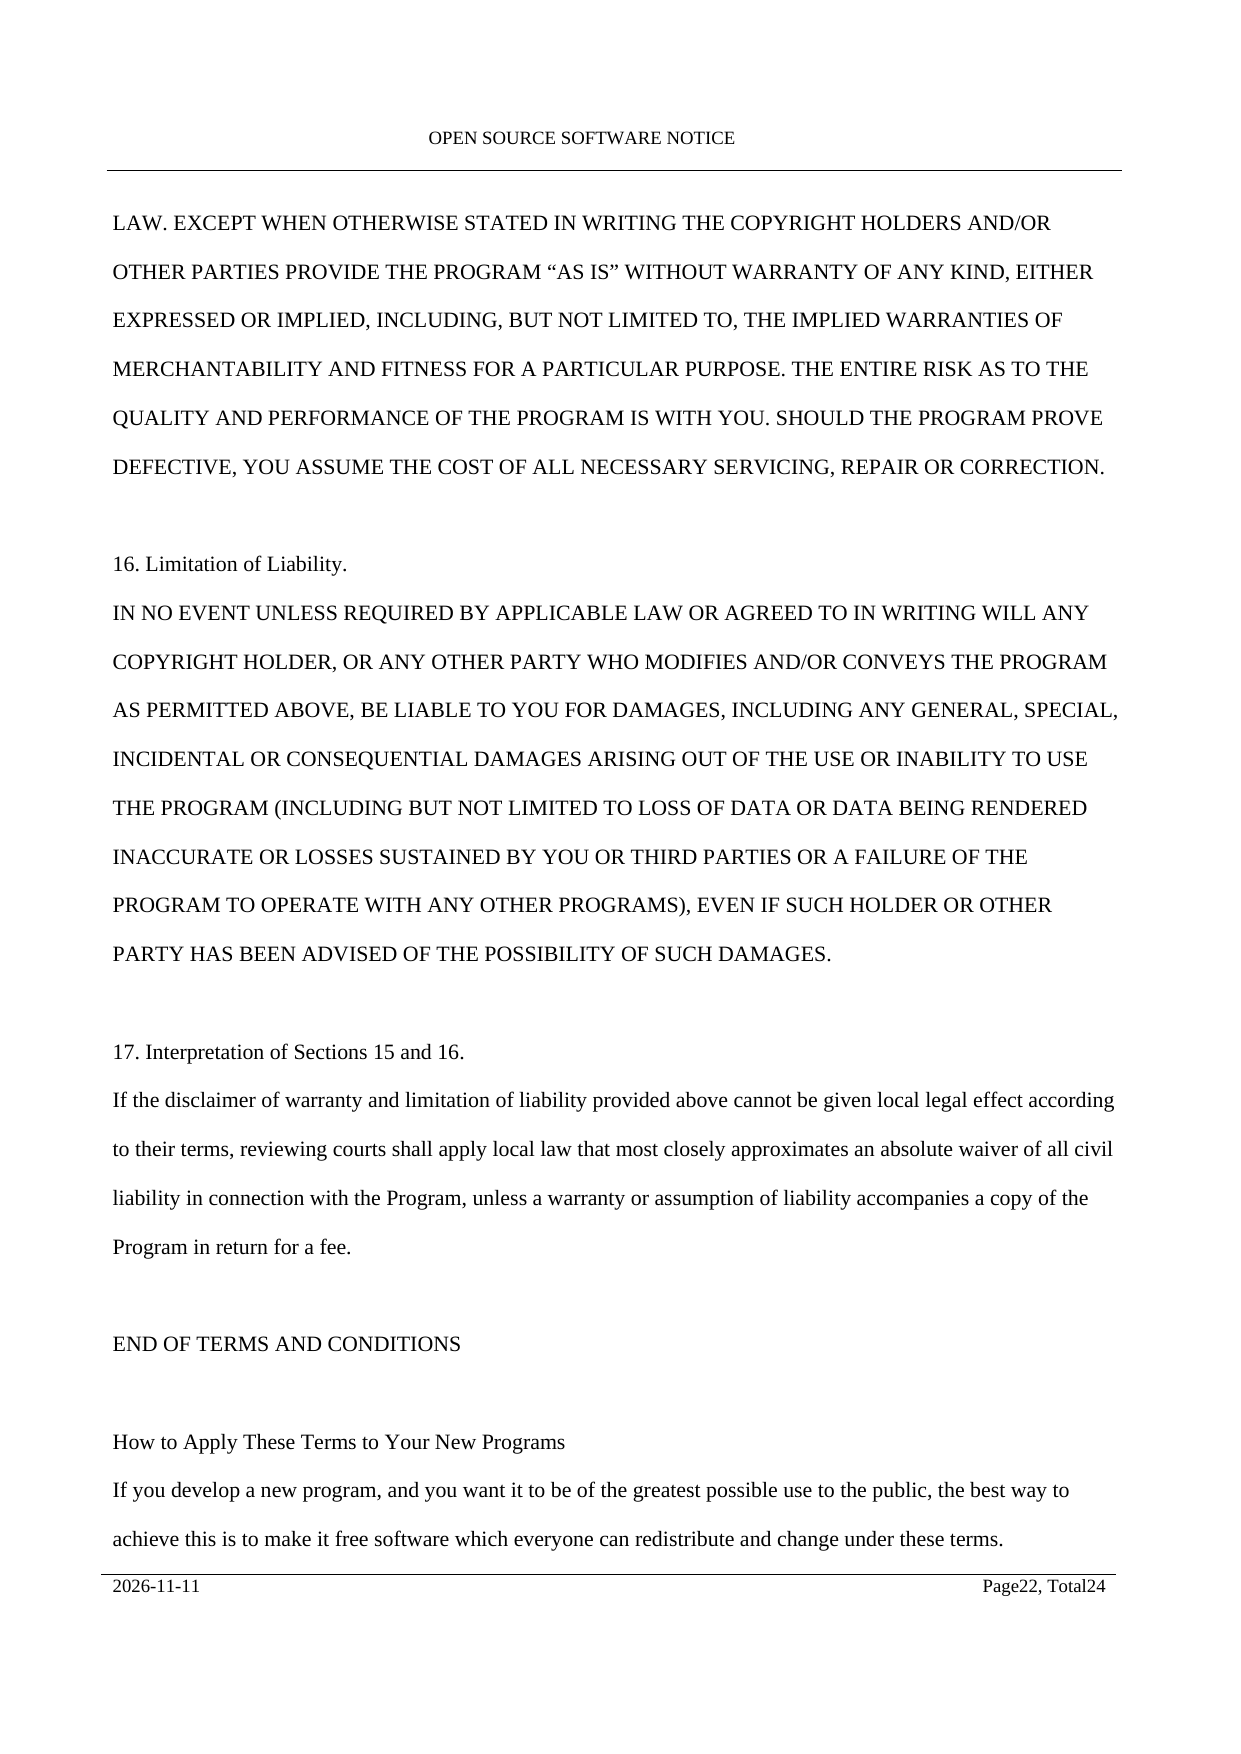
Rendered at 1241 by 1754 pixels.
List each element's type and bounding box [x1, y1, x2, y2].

text [112, 206, 1128, 1555]
